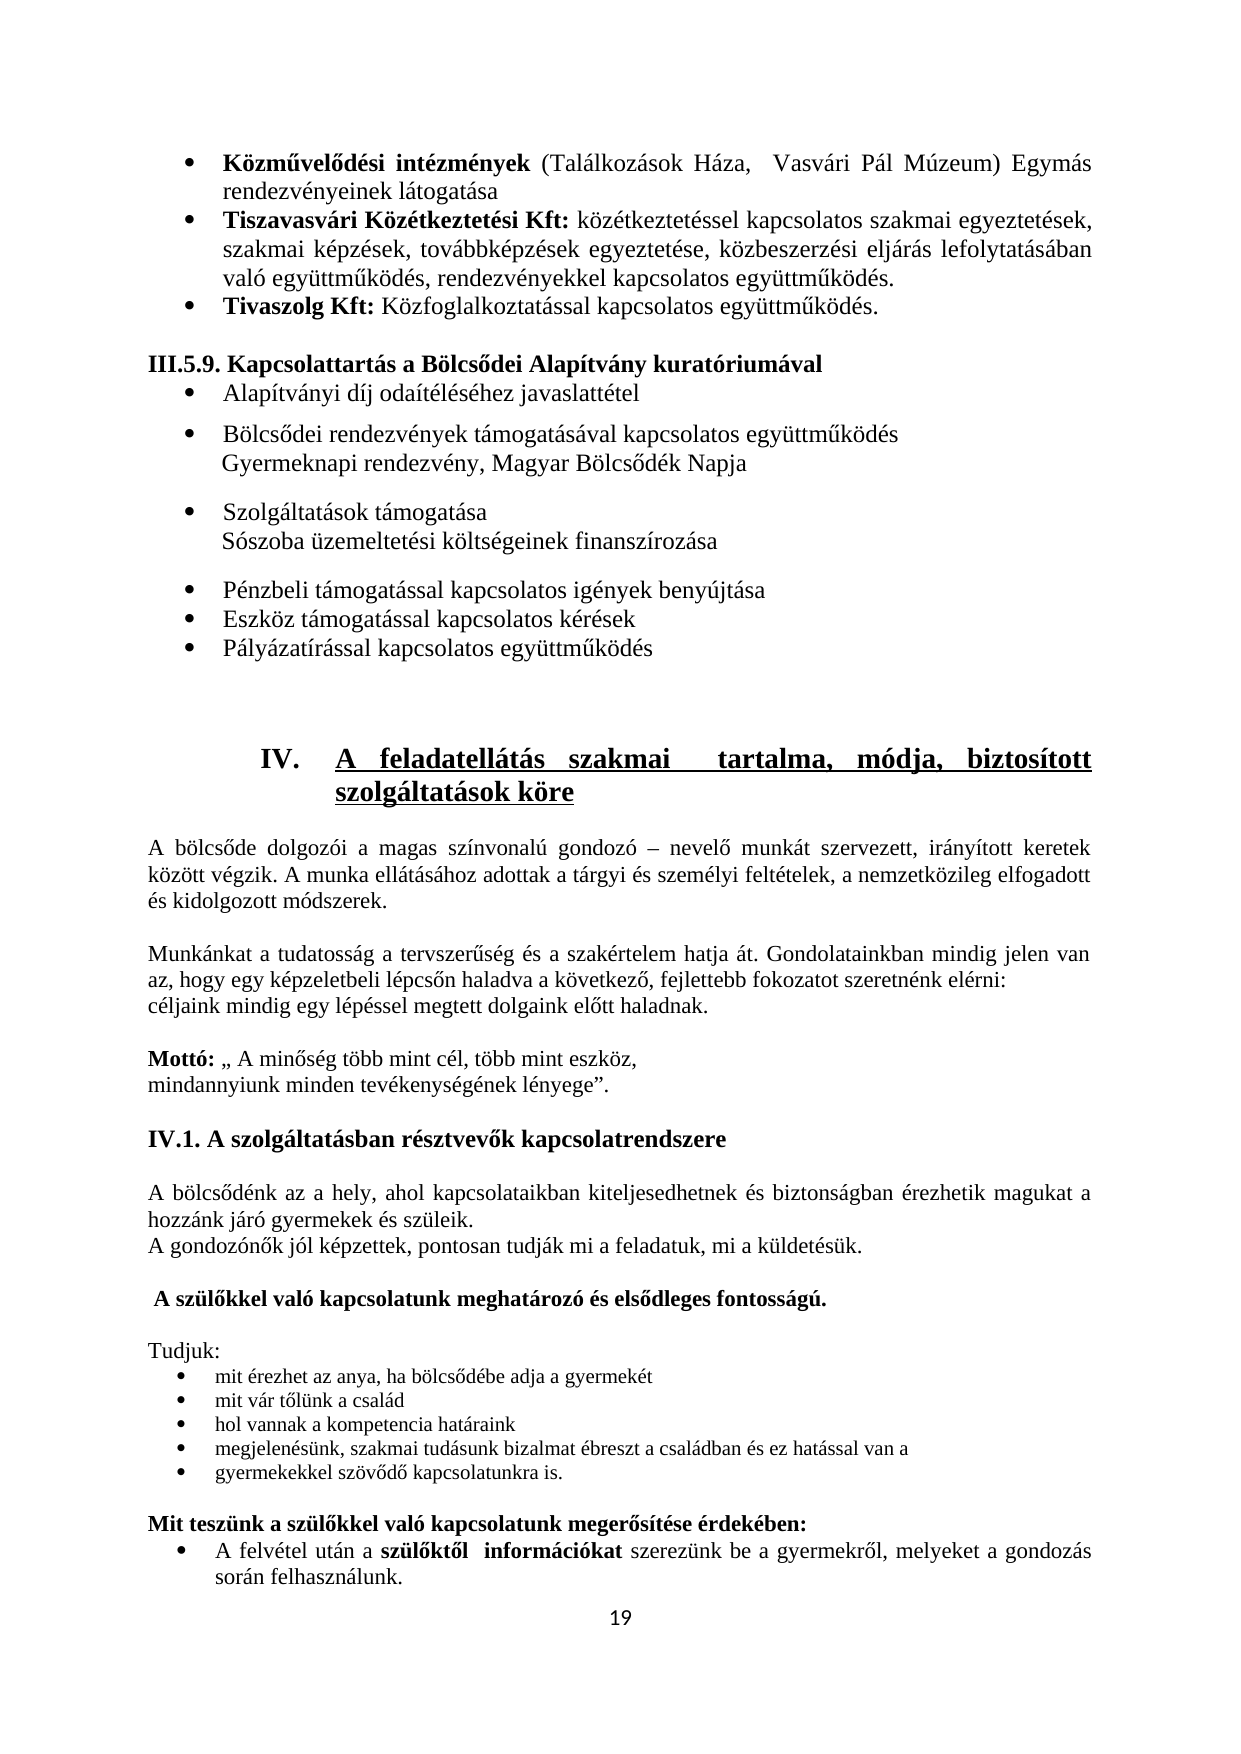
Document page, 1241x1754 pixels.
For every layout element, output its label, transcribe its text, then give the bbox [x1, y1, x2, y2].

text Mit teszünk a szülőkkel való kapcsolatunk megerősítése érdekében: [148, 1511, 1092, 1537]
list hol vannak a kompetencia határaink [177, 1412, 1092, 1436]
list Bölcsődei rendezvények támogatásával kapcsolatos együttműködés [185, 419, 1092, 448]
text A szülőkkel való kapcsolatunk meghatározó és elsődleges fontosságú. [148, 1285, 1092, 1311]
list Eszköz támogatással kapcsolatos kérések [185, 604, 1092, 633]
text Mottó: „ A minőség több mint cél, több mint eszköz, [148, 1045, 1092, 1072]
list gyermekekkel szövődő kapcsolatunkra is. [177, 1460, 1092, 1484]
text céljaink mindig egy lépéssel megtett dolgaink előtt haladnak. [148, 992, 1092, 1019]
list Tiszavasvári Közétkeztetési Kft: közétkeztetéssel kapcsolatos szakmai egyeztetések, szakmai képzések, továbbképzések egyeztetése, közbeszerzési eljárás lefolytatásában való együttműködés, rendezvényekkel kapcsolatos együttműködés. [185, 205, 1092, 291]
text A bölcsődénk az a hely, ahol kapcsolataikban kiteljesedhetnek és biztonságban érezhetik magukat a hozzánk járó gyermekek és szüleik. [148, 1179, 1092, 1232]
text Sószoba üzemeltetési költségeinek finanszírozása [221, 526, 1092, 555]
list mit vár tőlünk a család [177, 1388, 1092, 1412]
list Pályázatírással kapcsolatos együttműködés [185, 633, 1092, 662]
list A felvétel után a szülőktől információkat szerezünk be a gyermekről, melyeket a gondozás során felhasználunk. [177, 1537, 1092, 1589]
list megjelenésünk, szakmai tudásunk bizalmat ébreszt a családban és ez hatással van a [177, 1436, 1092, 1460]
list Szolgáltatások támogatása [185, 497, 1092, 526]
text III.5.9. Kapcsolattartás a Bölcsődei Alapítvány kuratóriumával [148, 349, 1092, 378]
subtitle A feladatellátás szakmai tartalma, módja, biztosított szolgáltatások köre [260, 741, 1092, 808]
text A gondozónők jól képzettek, pontosan tudják mi a feladatuk, mi a küldetésük. [148, 1232, 1092, 1258]
list Közművelődési intézmények (Találkozások Háza, Vasvári Pál Múzeum) Egymás rendezvényeinek látogatása [185, 148, 1092, 205]
text mindannyiunk minden tevékenységének lényege”. [148, 1072, 1092, 1098]
list Tivaszolg Kft: Közfoglalkoztatással kapcsolatos együttműködés. [185, 291, 1092, 320]
text A bölcsőde dolgozói a magas színvonalú gondozó – nevelő munkát szervezett, irányított keretek között végzik. A munka ellátásához adottak a tárgyi és személyi feltételek, a nemzetközileg elfogadott és kidolgozott módszerek. [148, 834, 1092, 913]
list Alapítványi díj odaítéléséhez javaslattétel [185, 378, 1092, 406]
text IV.1. A szolgáltatásban résztvevők kapcsolatrendszere [148, 1124, 1092, 1153]
list mit érezhet az anya, ha bölcsődébe adja a gyermekét [177, 1364, 1092, 1388]
text Munkánkat a tudatosság a tervszerűség és a szakértelem hatja át. Gondolatainkban mindig jelen van az, hogy egy képzeletbeli lépcsőn haladva a következő, fejlettebb fokozatot szeretnénk elérni: [148, 940, 1092, 992]
text Tudjuk: [148, 1337, 1092, 1364]
text Gyermeknapi rendezvény, Magyar Bölcsődék Napja [221, 448, 1092, 476]
list Pénzbeli támogatással kapcsolatos igények benyújtása [185, 576, 1092, 604]
